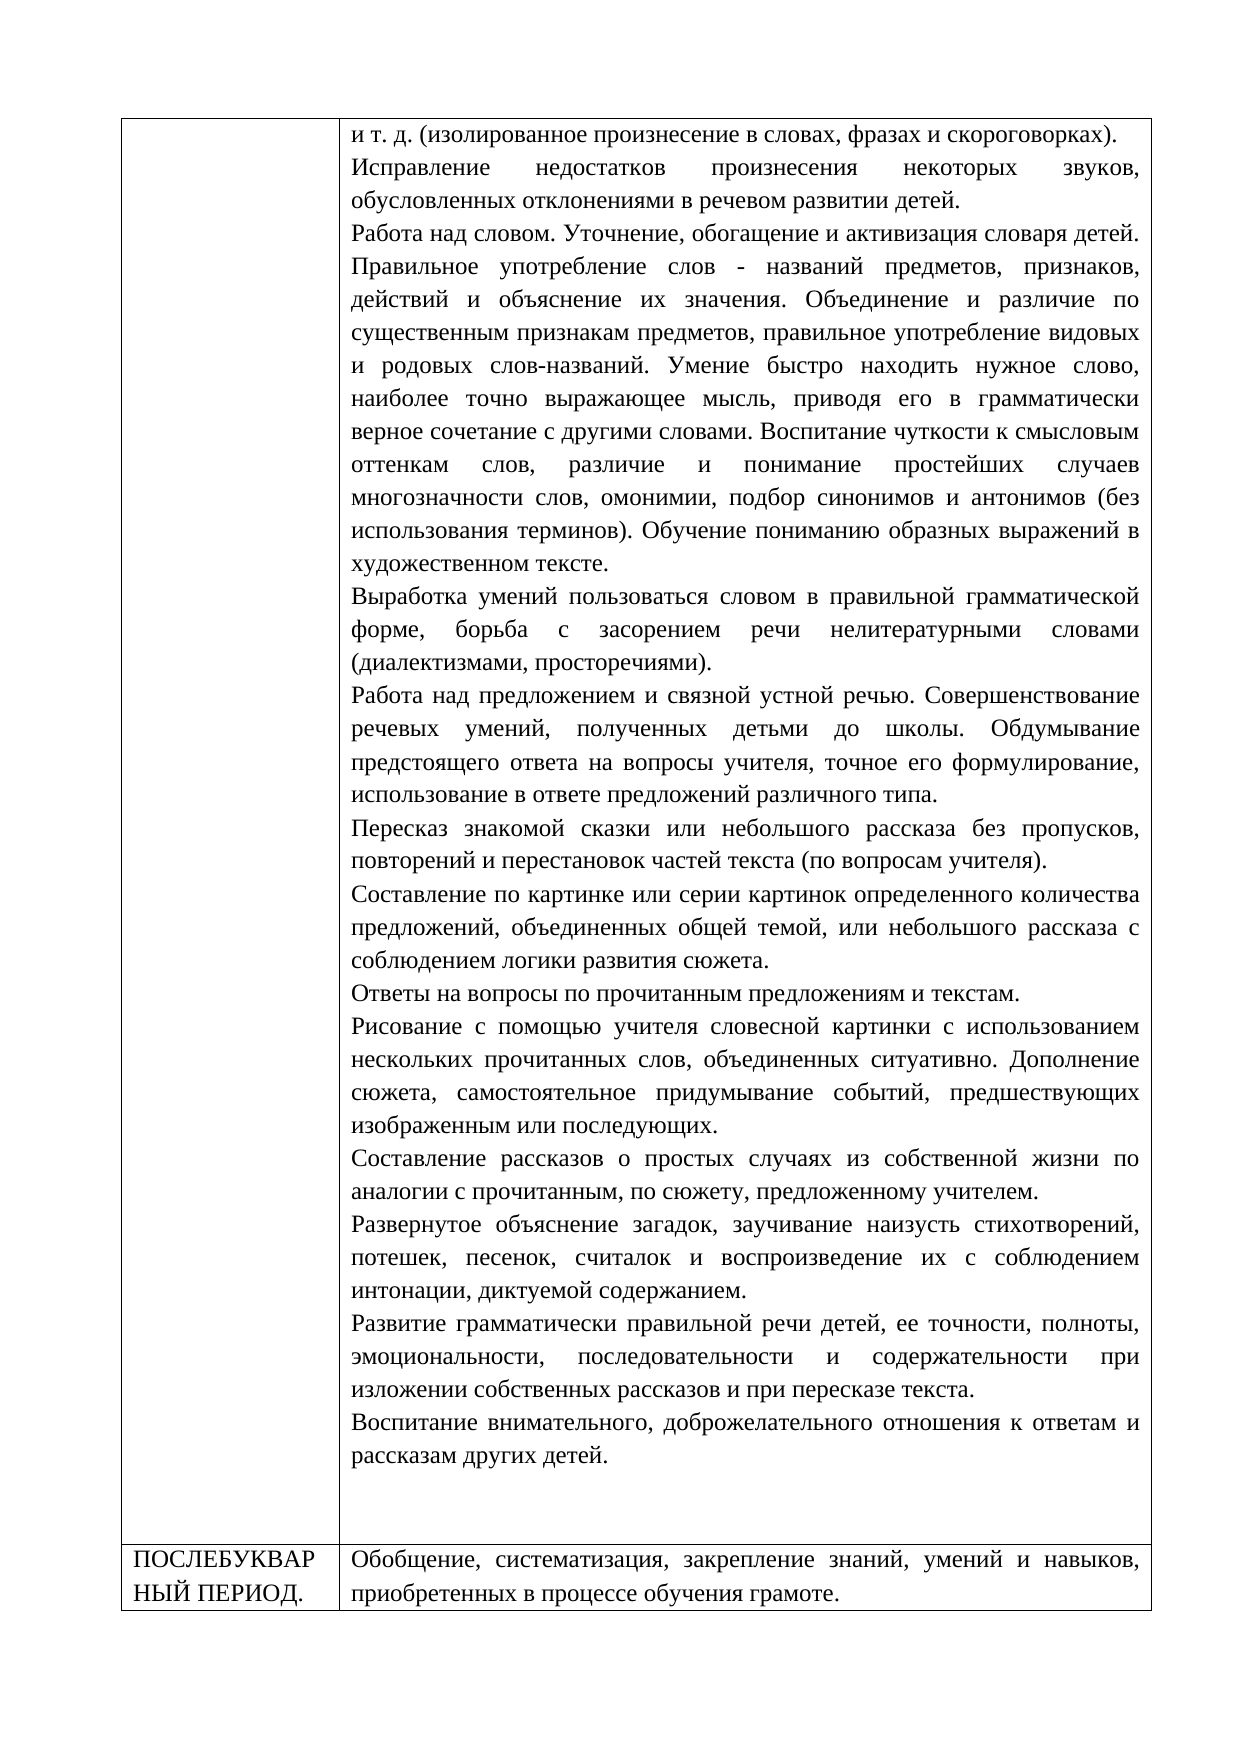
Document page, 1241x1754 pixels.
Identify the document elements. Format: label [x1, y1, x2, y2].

table_cell [122, 1545, 339, 1610]
table_cell [340, 1545, 1151, 1610]
table_cell [340, 119, 1151, 1543]
table_cell [122, 119, 339, 1543]
